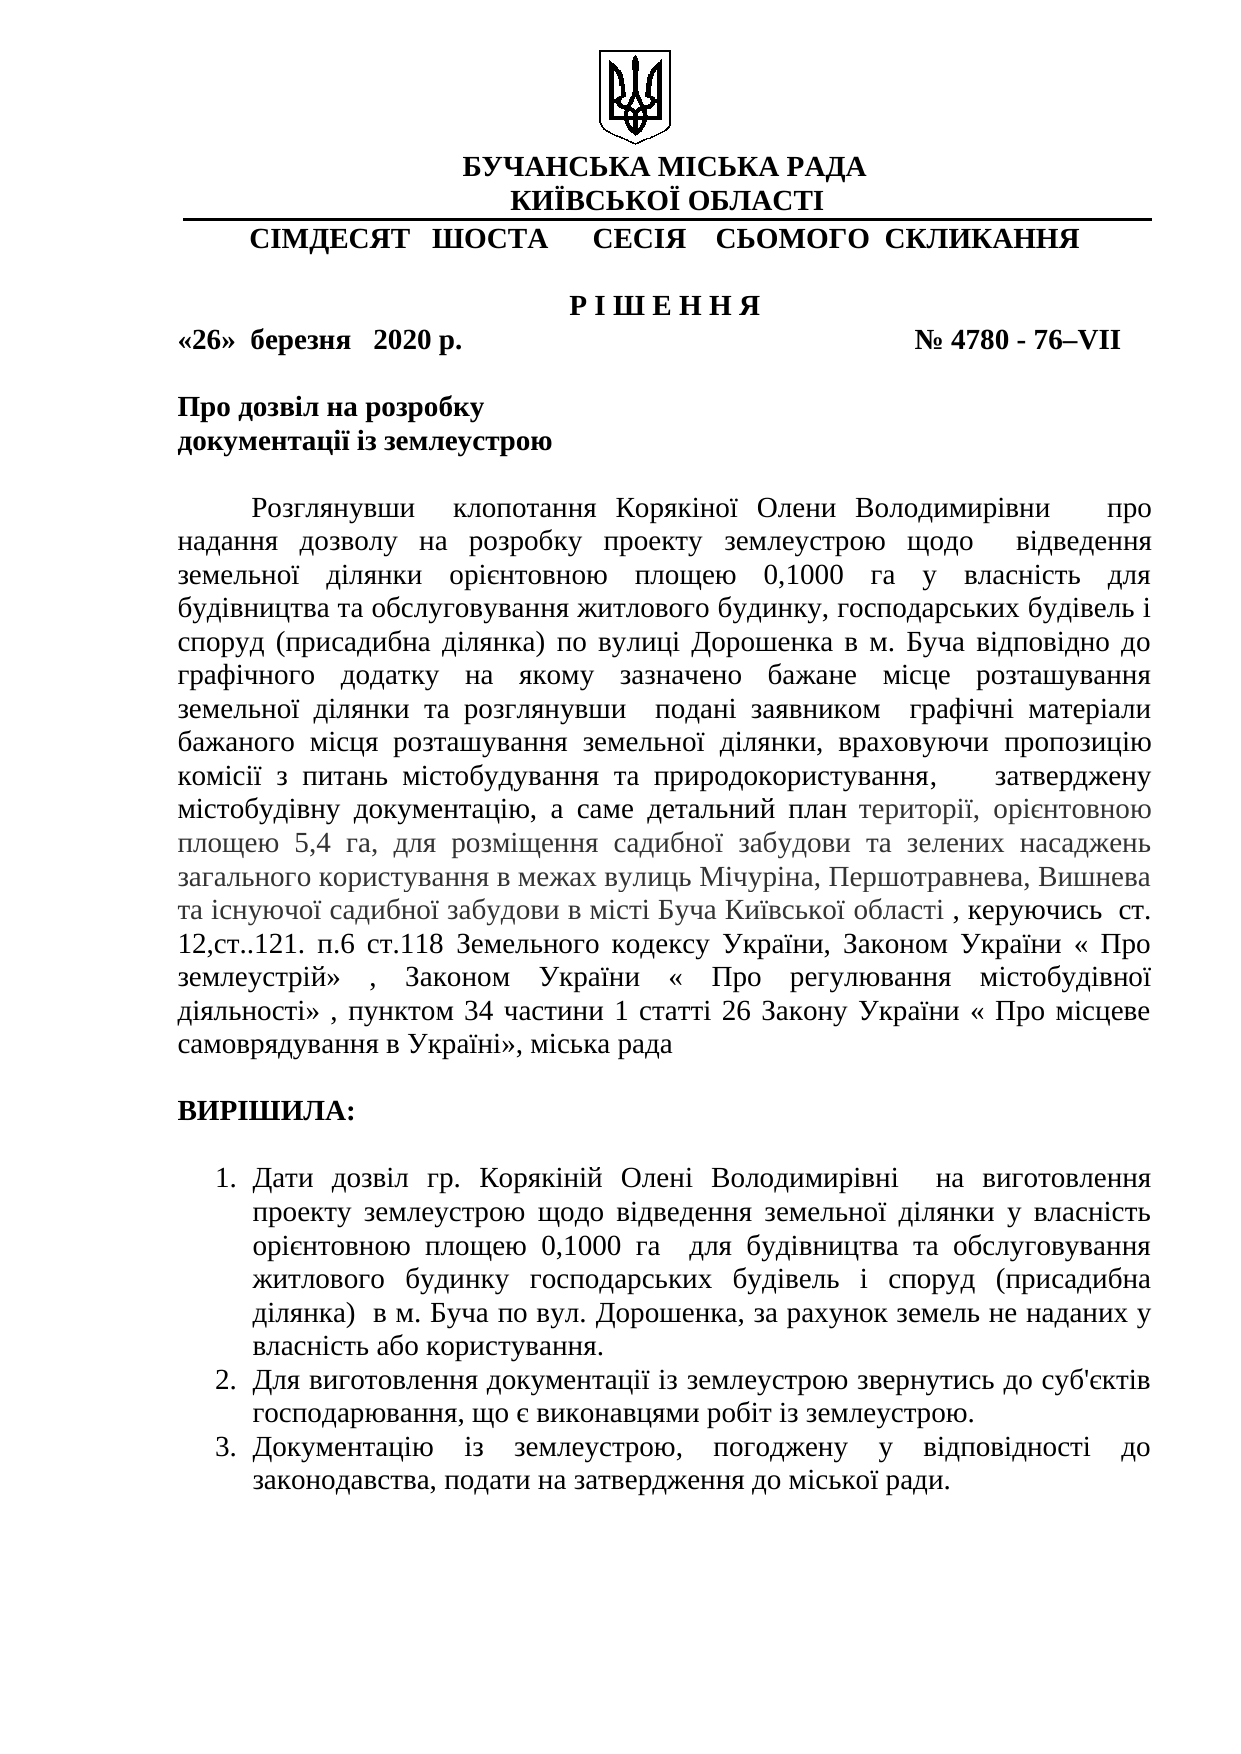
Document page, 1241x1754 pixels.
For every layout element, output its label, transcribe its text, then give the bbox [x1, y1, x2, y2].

text СІМДЕСЯТ ШОСТА СЕСІЯ СЬОМОГО СКЛИКАННЯ [177, 221, 1152, 255]
text ВИРІШИЛА: [177, 1093, 1152, 1127]
list Дати дозвіл гр. Корякіній Олені Володимирівні на виготовлення проекту землеустрою щодо відведення земельної ділянки у власність орієнтовною площею 0,1000 га для будівництва та обслуговування житлового будинку господарських будівель і споруд (присадибна ділянка) в м. Буча по вул. Дорошенка, за рахунок земель не наданих у власність або користування. [215, 1161, 1152, 1362]
text Про дозвіл на розробку [177, 389, 1152, 423]
text Р І Ш Е Н Н Я [177, 288, 1152, 322]
list Документацію із землеустрою, погоджену у відповідності до законодавства, подати на затвердження до міської ради. [215, 1429, 1152, 1496]
text «26» березня 2020 р. № 4780 - 76–VІІ [177, 322, 1152, 356]
text документації із землеустрою [177, 423, 1152, 456]
text Розглянувши клопотання Корякіної Олени Володимирівни про надання дозволу на розробку проекту землеустрою щодо відведення земельної ділянки орієнтовною площею 0,1000 га у власність для будівництва та обслуговування житлового будинку, господарських будівель і споруд (присадибна ділянка) по вулиці Дорошенка в м. Буча відповідно до графічного додатку на якому зазначено бажане місце розташування земельної ділянки та розглянувши подані заявником графічні матеріали бажаного місця розташування земельної ділянки, враховуючи пропозицію комісії з питань містобудування та природокористування, затверджену містобудівну документацію, а саме детальний план території, орієнтовною площею 5,4 га, для розміщення садибної забудови та зелених насаджень загального користування в межах вулиць Мічуріна, Першотравнева, Вишнева та існуючої садибної забудови в місті Буча Київської області , керуючись ст. 12,ст..121. п.6 ст.118 Земельного кодексу України, Законом України « Про землеустрій» , Законом України « Про регулювання містобудівної діяльності» , пунктом 34 частини 1 статті 26 Закону України « Про місцеве самоврядування в Україні», міська рада [177, 892, 1152, 1060]
list Для виготовлення документації із землеустрою звернутись до суб'єктів господарювання, що є виконавцями робіт із землеустрою. [215, 1362, 1152, 1429]
text Розглянувши клопотання Корякіної Олени Володимирівни про надання дозволу на розробку проекту землеустрою щодо відведення земельної ділянки орієнтовною площею 0,1000 га у власність для будівництва та обслуговування житлового будинку, господарських будівель і споруд (присадибна ділянка) по вулиці Дорошенка в м. Буча відповідно до графічного додатку на якому зазначено бажане місце розташування земельної ділянки та розглянувши подані заявником графічні матеріали бажаного місця розташування земельної ділянки, враховуючи пропозицію комісії з питань містобудування та природокористування, затверджену містобудівну документацію, а саме детальний план території, орієнтовною площею 5,4 га, для розміщення садибної забудови та зелених насаджень загального користування в межах вулиць Мічуріна, Першотравнева, Вишнева та існуючої садибної забудови в місті Буча Київської області , керуючись ст. 12,ст..121. п.6 ст.118 Земельного кодексу України, Законом України « Про землеустрій» , Законом України « Про регулювання містобудівної діяльності» , пунктом 34 частини 1 статті 26 Закону України « Про місцеве самоврядування в Україні», міська рада [177, 490, 1152, 825]
text БУЧАНСЬКА МІСЬКА РАДА [177, 149, 1152, 183]
text КИЇВСЬКОЇ ОБЛАСТІ [183, 183, 1152, 218]
